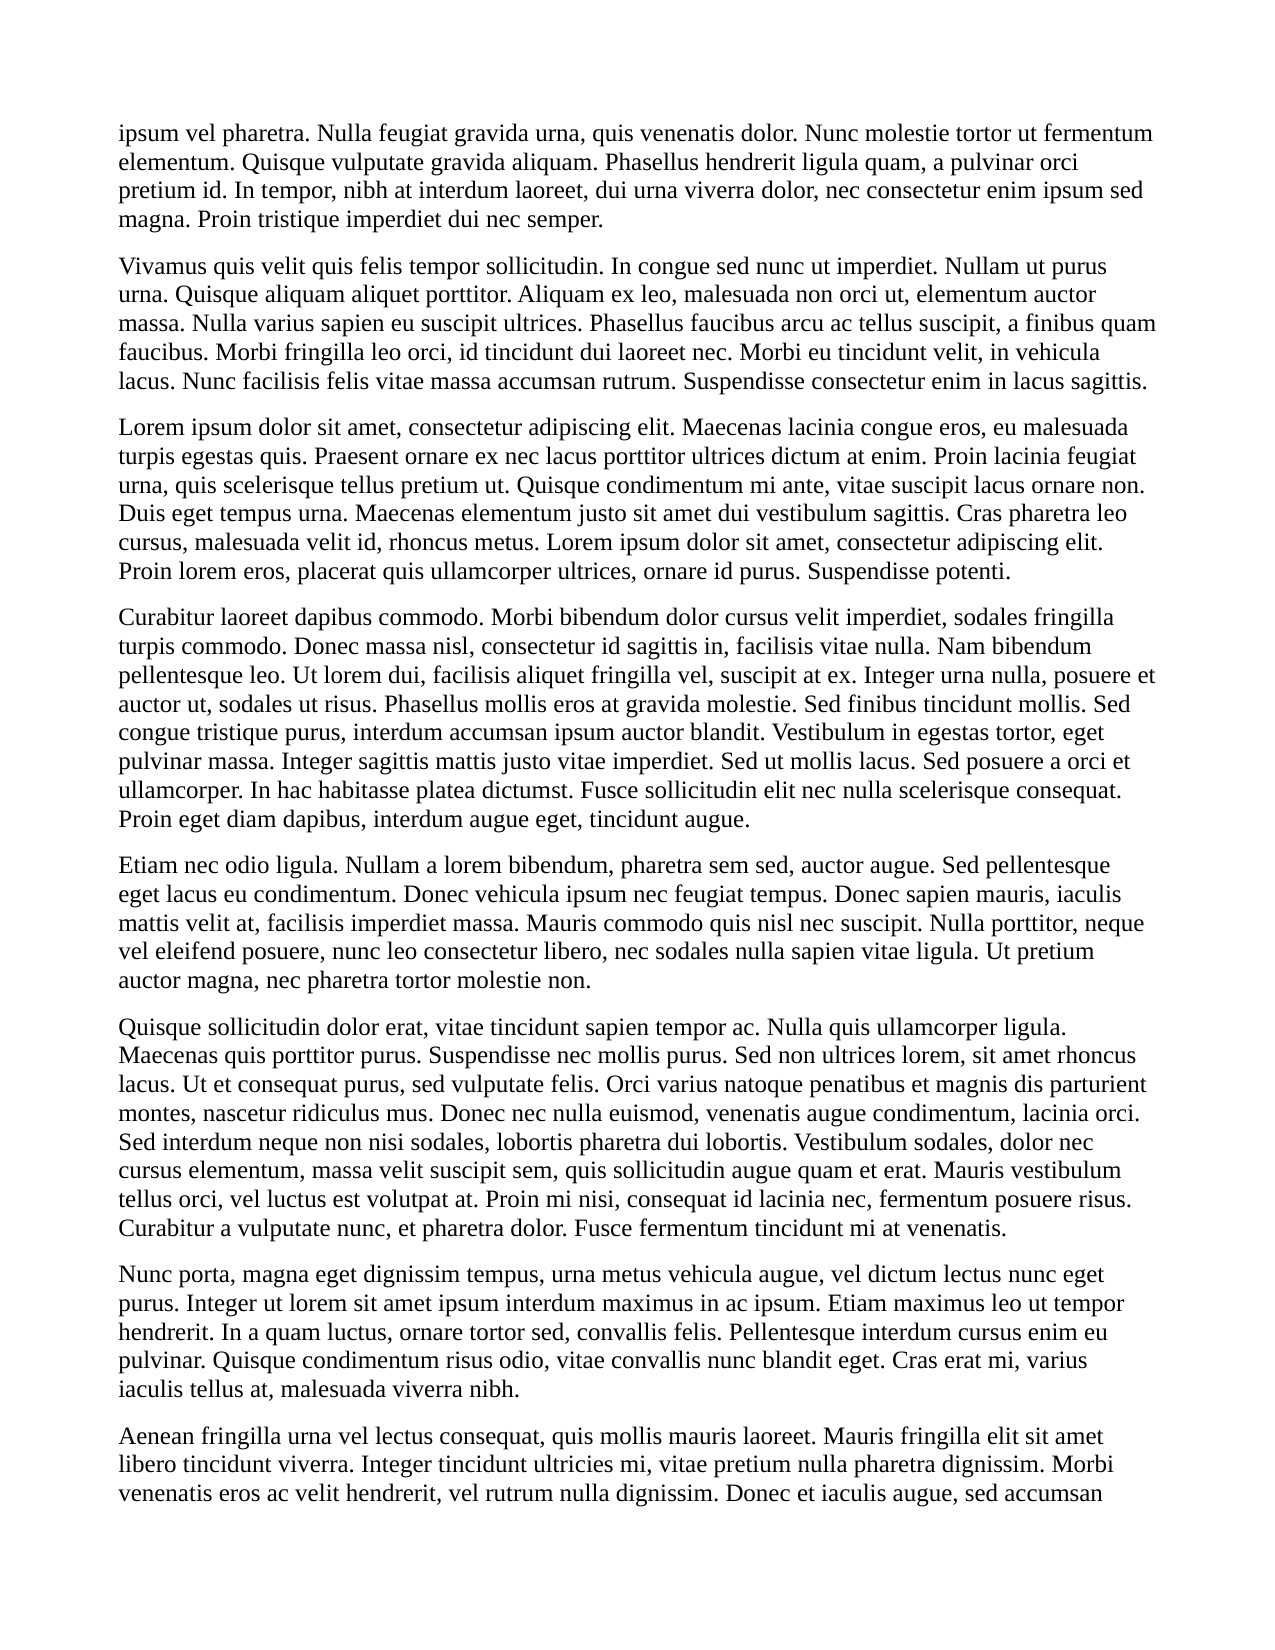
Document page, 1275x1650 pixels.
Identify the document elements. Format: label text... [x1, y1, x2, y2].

text Lorem ipsum dolor sit amet, consectetur adipiscing elit. Maecenas lacinia congue eros, eu malesuada turpis egestas quis. Praesent ornare ex nec lacus porttitor ultrices dictum at enim. Proin lacinia feugiat urna, quis scelerisque tellus pretium ut. Quisque condimentum mi ante, vitae suscipit lacus ornare non. Duis eget tempus urna. Maecenas elementum justo sit amet dui vestibulum sagittis. Cras pharetra leo cursus, malesuada velit id, rhoncus metus. Lorem ipsum dolor sit amet, consectetur adipiscing elit. Proin lorem eros, placerat quis ullamcorper ultrices, ornare id purus. Suspendisse potenti. [118, 412, 1157, 585]
text Quisque sollicitudin dolor erat, vitae tincidunt sapien tempor ac. Nulla quis ullamcorper ligula. Maecenas quis porttitor purus. Suspendisse nec mollis purus. Sed non ultrices lorem, sit amet rhoncus lacus. Ut et consequat purus, sed vulputate felis. Orci varius natoque penatibus et magnis dis parturient montes, nascetur ridiculus mus. Donec nec nulla euismod, venenatis augue condimentum, lacinia orci. Sed interdum neque non nisi sodales, lobortis pharetra dui lobortis. Vestibulum sodales, dolor nec cursus elementum, massa velit suscipit sem, quis sollicitudin augue quam et erat. Mauris vestibulum tellus orci, vel luctus est volutpat at. Proin mi nisi, consequat id lacinia nec, fermentum posuere risus. Curabitur a vulputate nunc, et pharetra dolor. Fusce fermentum tincidunt mi at venenatis. [118, 1012, 1157, 1242]
text Nunc porta, magna eget dignissim tempus, urna metus vehicula augue, vel dictum lectus nunc eget purus. Integer ut lorem sit amet ipsum interdum maximus in ac ipsum. Etiam maximus leo ut tempor hendrerit. In a quam luctus, ornare tortor sed, convallis felis. Pellentesque interdum cursus enim eu pulvinar. Quisque condimentum risus odio, vitae convallis nunc blandit eget. Cras erat mi, varius iaculis tellus at, malesuada viverra nibh. [118, 1259, 1157, 1403]
text Curabitur laoreet dapibus commodo. Morbi bibendum dolor cursus velit imperdiet, sodales fringilla turpis commodo. Donec massa nisl, consectetur id sagittis in, facilisis vitae nulla. Nam bibendum pellentesque leo. Ut lorem dui, facilisis aliquet fringilla vel, suscipit at ex. Integer urna nulla, posuere et auctor ut, sodales ut risus. Phasellus mollis eros at gravida molestie. Sed finibus tincidunt mollis. Sed congue tristique purus, interdum accumsan ipsum auctor blandit. Vestibulum in egestas tortor, eget pulvinar massa. Integer sagittis mattis justo vitae imperdiet. Sed ut mollis lacus. Sed posuere a orci et ullamcorper. In hac habitasse platea dictumst. Fusce sollicitudin elit nec nulla scelerisque consequat. Proin eget diam dapibus, interdum augue eget, tincidunt augue. [118, 602, 1157, 832]
text Vivamus quis velit quis felis tempor sollicitudin. In congue sed nunc ut imperdiet. Nullam ut purus urna. Quisque aliquam aliquet porttitor. Aliquam ex leo, malesuada non orci ut, elementum auctor massa. Nulla varius sapien eu suscipit ultrices. Phasellus faucibus arcu ac tellus suscipit, a finibus quam faucibus. Morbi fringilla leo orci, id tincidunt dui laoreet nec. Morbi eu tincidunt velit, in vehicula lacus. Nunc facilisis felis vitae massa accumsan rutrum. Suspendisse consectetur enim in lacus sagittis. [118, 251, 1157, 394]
text Etiam nec odio ligula. Nullam a lorem bibendum, pharetra sem sed, auctor augue. Sed pellentesque eget lacus eu condimentum. Donec vehicula ipsum nec feugiat tempus. Donec sapien mauris, iaculis mattis velit at, facilisis imperdiet massa. Mauris commodo quis nisl nec suscipit. Nulla porttitor, neque vel eleifend posuere, nunc leo consectetur libero, nec sodales nulla sapien vitae ligula. Ut pretium auctor magna, nec pharetra tortor molestie non. [118, 850, 1157, 994]
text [118, 118, 1157, 233]
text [118, 1421, 1157, 1507]
